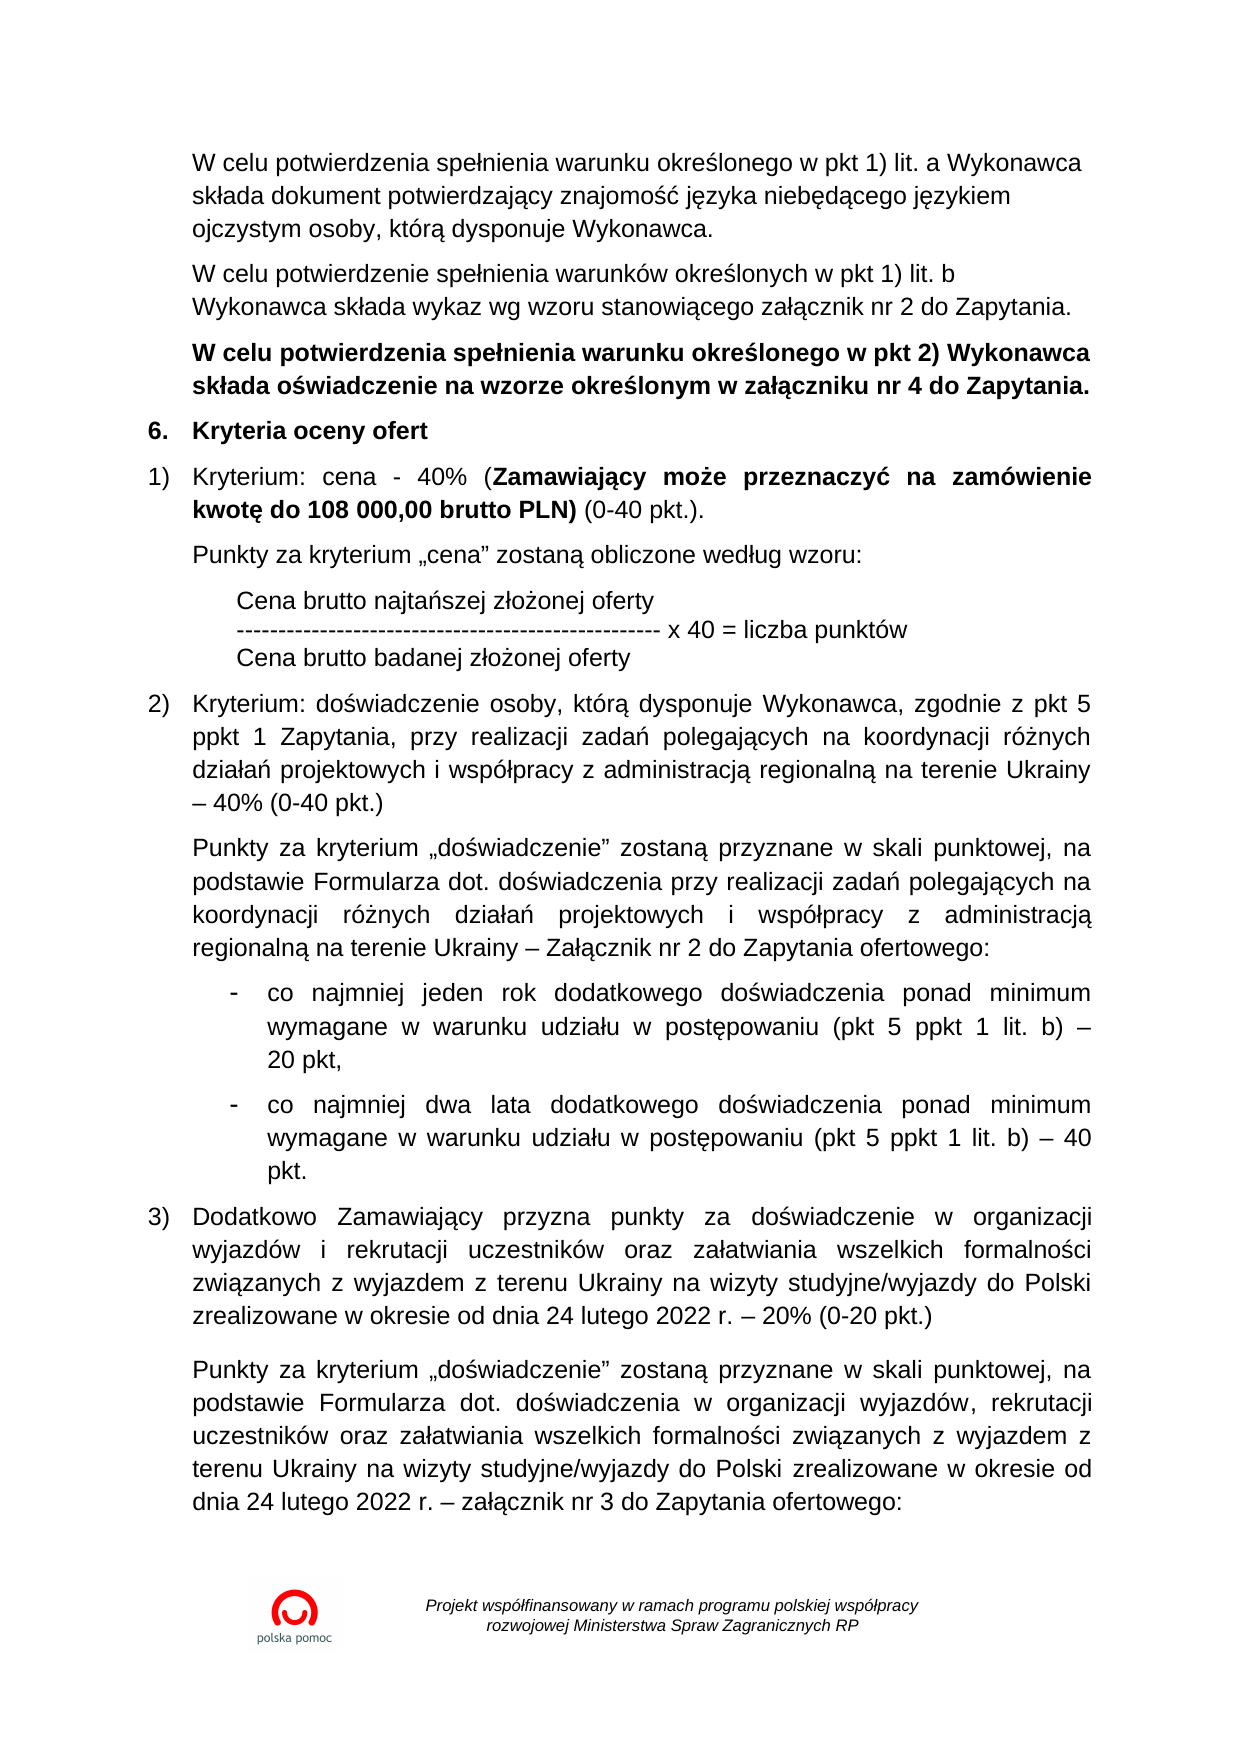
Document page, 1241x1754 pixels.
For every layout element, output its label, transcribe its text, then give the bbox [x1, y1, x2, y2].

list Kryteria oceny ofert [148, 416, 1093, 445]
text W celu potwierdzenia spełnienia warunku określonego w pkt 1) lit. a Wykonawca składa dokument potwierdzający znajomość języka niebędącego językiem ojczystym osoby, którą dysponuje Wykonawca. [192, 148, 1093, 242]
text W celu potwierdzenie spełnienia warunków określonych w pkt 1) lit. b Wykonawca składa wykaz wg wzoru stanowiącego załącznik nr 2 do Zapytania. [192, 259, 1093, 321]
text Cena brutto najtańszej złożonej oferty [236, 586, 1093, 614]
text W celu potwierdzenia spełnienia warunku określonego w pkt 2) Wykonawca składa oświadczenie na wzorze określonym w załączniku nr 4 do Zapytania. [192, 338, 1093, 399]
list co najmniej jeden rok dodatkowego doświadczenia ponad minimum wymagane w warunku udziału w postępowaniu (pkt 5 ppkt 1 lit. b) – 20 pkt, [229, 978, 1093, 1073]
list Punkty za kryterium „cena” zostaną obliczone według wzoru: [192, 540, 1093, 569]
list Kryterium: doświadczenie osoby, którą dysponuje Wykonawca, zgodnie z pkt 5 ppkt 1 Zapytania, przy realizacji zadań polegających na koordynacji różnych działań projektowych i współpracy z administracją regionalną na terenie Ukrainy – 40% (0-40 pkt.) [148, 689, 1093, 817]
text Cena brutto badanej złożonej oferty [229, 643, 1093, 672]
list Dodatkowo Zamawiający przyzna punkty za doświadczenie w organizacji wyjazdów i rekrutacji uczestników oraz załatwiania wszelkich formalności związanych z wyjazdem z terenu Ukrainy na wizyty studyjne/wyjazdy do Polski zrealizowane w okresie od dnia 24 lutego 2022 r. – 20% (0-20 pkt.) [148, 1202, 1093, 1329]
text --------------------------------------------------- x 40 = liczba punktów [236, 614, 1093, 643]
text Punkty za kryterium „doświadczenie” zostaną przyznane w skali punktowej, na podstawie Formularza dot. doświadczenia w organizacji wyjazdów, rekrutacji uczestników oraz załatwiania wszelkich formalności związanych z wyjazdem z terenu Ukrainy na wizyty studyjne/wyjazdy do Polski zrealizowane w okresie od dnia 24 lutego 2022 r. – załącznik nr 3 do Zapytania ofertowego: [192, 1355, 1093, 1516]
picture [246, 1578, 343, 1653]
list Kryterium: cena - 40% (Zamawiający może przeznaczyć na zamówienie kwotę do 108 000,00 brutto PLN) (0-40 pkt.). [148, 462, 1093, 523]
list co najmniej dwa lata dodatkowego doświadczenia ponad minimum wymagane w warunku udziału w postępowaniu (pkt 5 ppkt 1 lit. b) – 40 pkt. [229, 1090, 1093, 1185]
text Punkty za kryterium „doświadczenie” zostaną przyznane w skali punktowej, na podstawie Formularza dot. doświadczenia przy realizacji zadań polegających na koordynacji różnych działań projektowych i współpracy z administracją regionalną na terenie Ukrainy – Załącznik nr 2 do Zapytania ofertowego: [192, 833, 1093, 962]
